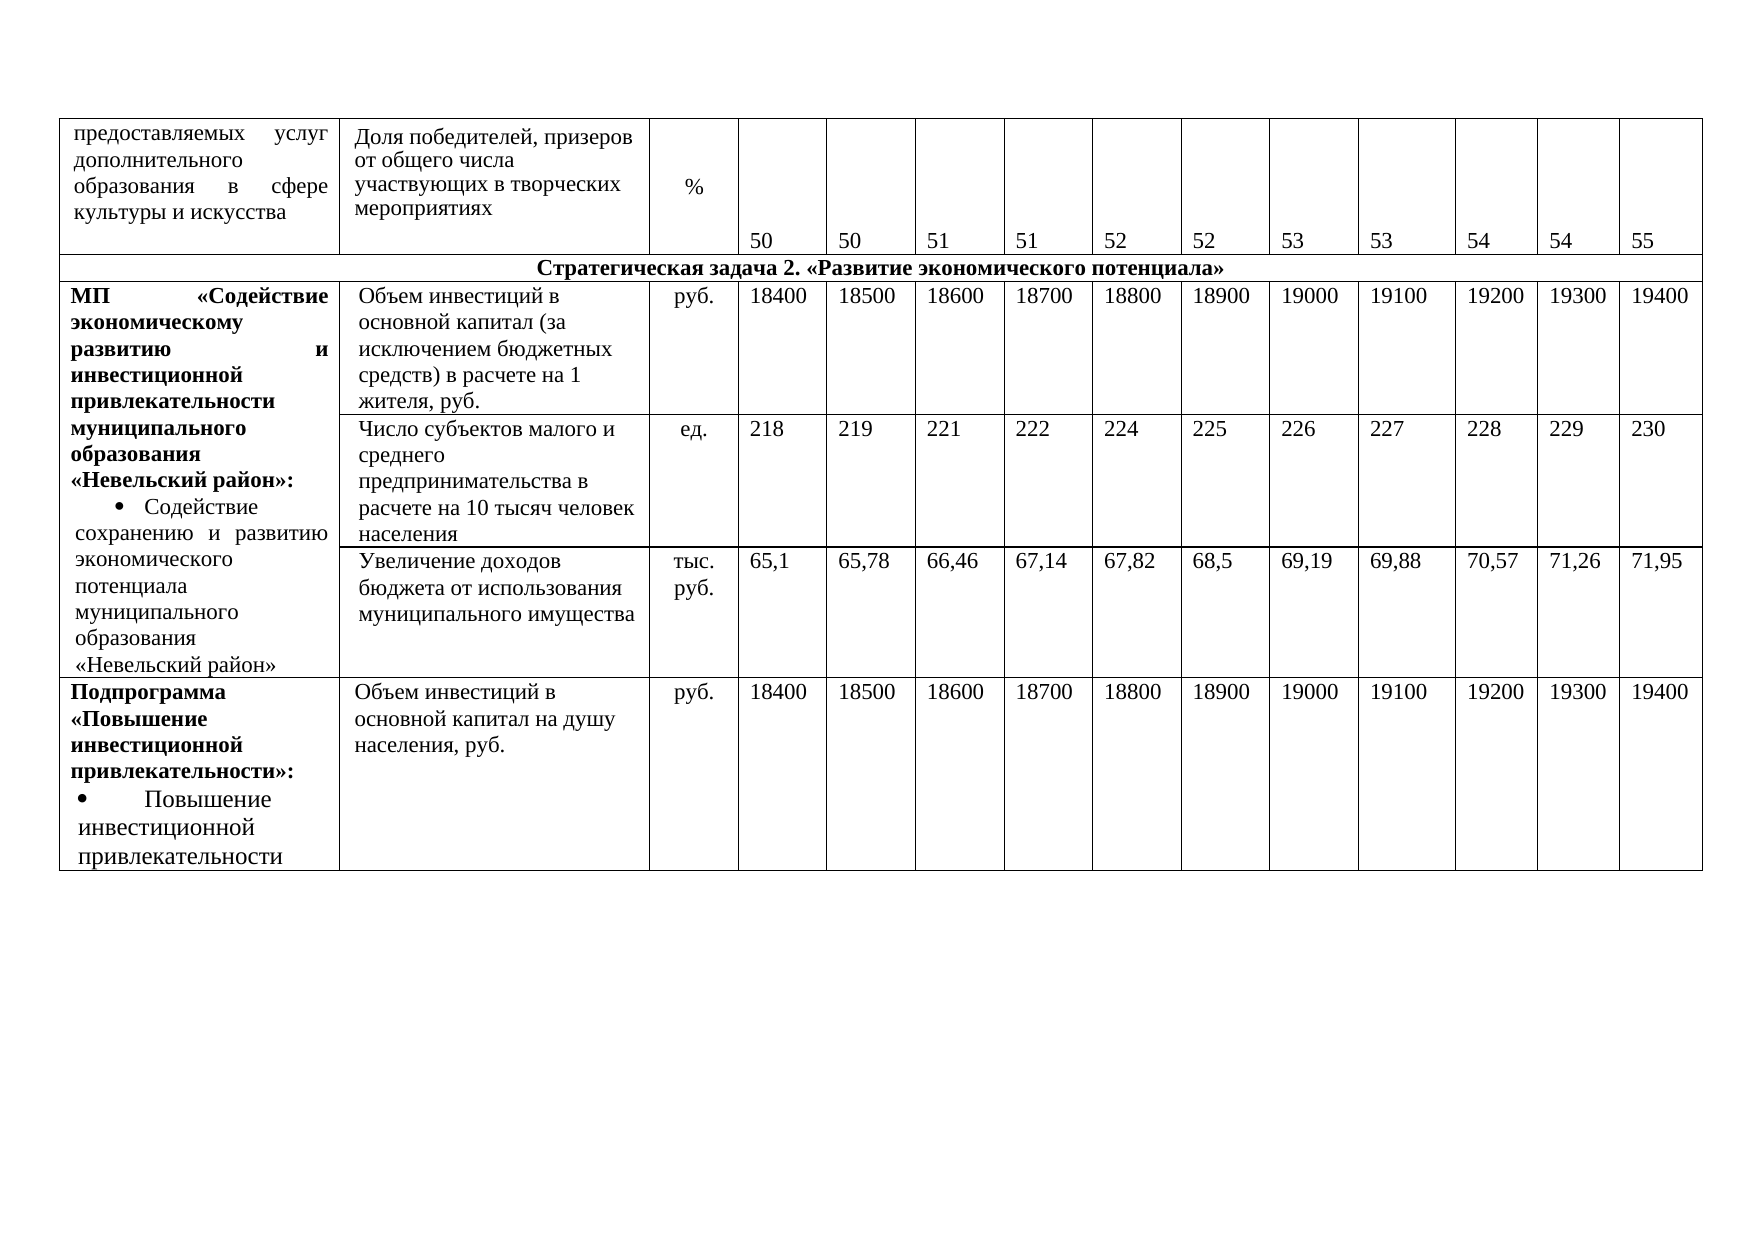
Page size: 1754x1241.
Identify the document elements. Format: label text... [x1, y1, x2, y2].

table_cell 18400 [739, 678, 826, 870]
table_cell 19000 [1270, 678, 1358, 870]
table_cell руб. [650, 282, 738, 414]
table_cell 71,95 [1620, 548, 1702, 677]
table_cell 67,82 [1093, 548, 1181, 677]
table_cell 19100 [1359, 678, 1455, 870]
table_cell 67,14 [1005, 548, 1092, 677]
table_cell Увеличение доходов бюджета от использования муниципального имущества [340, 548, 649, 677]
table_cell 18900 [1182, 282, 1269, 414]
table_cell 228 [1456, 415, 1537, 546]
table_cell 18600 [916, 678, 1004, 870]
table_cell 227 [1359, 415, 1455, 546]
table_cell 225 [1182, 415, 1269, 546]
table_cell Доля победителей, призеров от общего числа участвующих в творческих мероприятиях [340, 119, 649, 253]
table_cell 224 [1093, 415, 1181, 546]
table_cell 54 [1538, 119, 1619, 253]
table_cell 19100 [1359, 282, 1455, 414]
table_cell Объем инвестиций в основной капитал (за исключением бюджетных средств) в расчете на 1 жителя, руб. [340, 282, 649, 414]
table_cell 65,78 [827, 548, 915, 677]
table_cell 55 [1620, 119, 1702, 253]
table_cell 52 [1093, 119, 1181, 253]
table_cell 219 [827, 415, 915, 546]
table_cell 65,1 [739, 548, 826, 677]
table_cell 54 [1456, 119, 1537, 253]
table_cell 68,5 [1182, 548, 1269, 677]
table_cell Подпрограмма «Повышение инвестиционной привлекательности»: Повышение инвестиционной привлекательности [60, 678, 339, 870]
table_cell 18800 [1093, 678, 1181, 870]
table_cell 50 [827, 119, 915, 253]
table_cell 218 [739, 415, 826, 546]
table_cell 229 [1538, 415, 1619, 546]
table_cell 69,19 [1270, 548, 1358, 677]
table_cell 50 [739, 119, 826, 253]
table_cell 53 [1270, 119, 1358, 253]
table_cell 230 [1620, 415, 1702, 546]
table_cell МП «Содействие экономическому развитию и инвестиционной привлекательности муниципального образования «Невельский район»: Содействие сохранению и развитию экономического потенциала муниципального образования «Невельский район» [60, 282, 339, 677]
table_cell 221 [916, 415, 1004, 546]
table_cell 18700 [1005, 678, 1092, 870]
table_cell 51 [916, 119, 1004, 253]
table_cell 18400 [739, 282, 826, 414]
table_cell 69,88 [1359, 548, 1455, 677]
table_cell 51 [1005, 119, 1092, 253]
table_cell 71,26 [1538, 548, 1619, 677]
table_cell 18900 [1182, 678, 1269, 870]
table_cell руб. [650, 678, 738, 870]
table_cell 18700 [1005, 282, 1092, 414]
table_cell 222 [1005, 415, 1092, 546]
table_cell 226 [1270, 415, 1358, 546]
table_cell 18800 [1093, 282, 1181, 414]
table_cell 66,46 [916, 548, 1004, 677]
table_cell 53 [1359, 119, 1455, 253]
table_cell 19300 [1538, 678, 1619, 870]
table_cell 19400 [1620, 678, 1702, 870]
table_cell 19300 [1538, 282, 1619, 414]
table_cell 19200 [1456, 678, 1537, 870]
table_cell Стратегическая задача 2. «Развитие экономического потенциала» [60, 255, 1702, 281]
table_cell ед. [650, 415, 738, 546]
table_cell % [650, 119, 738, 253]
table_cell тыс. руб. [650, 548, 738, 677]
table_cell 18600 [916, 282, 1004, 414]
table_cell 70,57 [1456, 548, 1537, 677]
table_cell Число субъектов малого и среднего предпринимательства в расчете на 10 тысяч человек населения [340, 415, 649, 546]
table_cell Объем инвестиций в основной капитал на душу населения, руб. [340, 678, 649, 870]
table_cell 18500 [827, 282, 915, 414]
table_cell 19000 [1270, 282, 1358, 414]
table_cell 52 [1182, 119, 1269, 253]
table_cell 19200 [1456, 282, 1537, 414]
table_cell 18500 [827, 678, 915, 870]
table_cell 19400 [1620, 282, 1702, 414]
